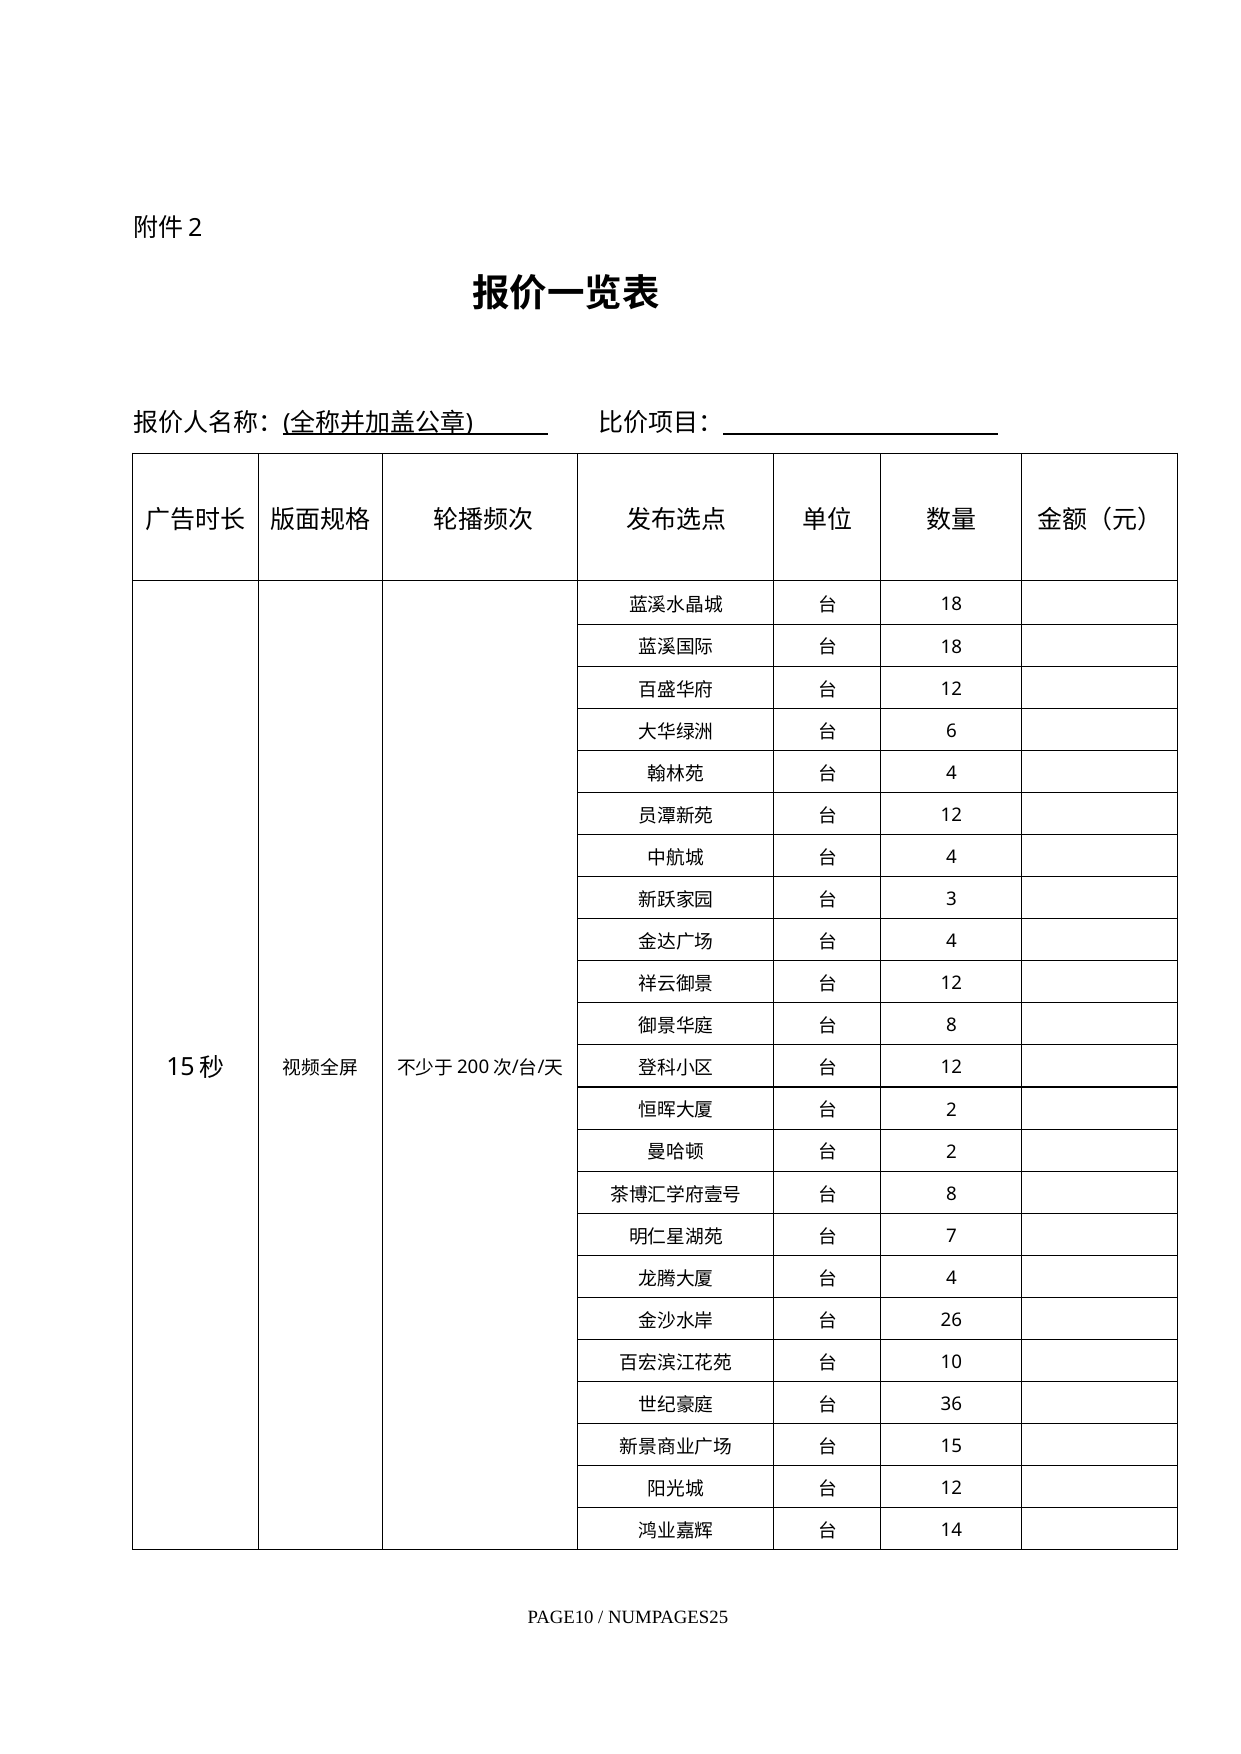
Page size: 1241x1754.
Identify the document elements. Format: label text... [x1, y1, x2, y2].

table_cell 12 [881, 961, 1021, 1002]
table_cell 4 [881, 919, 1021, 960]
table_cell 曼哈顿 [578, 1130, 773, 1171]
table_cell [1022, 877, 1177, 918]
table_cell 中航城 [578, 835, 773, 876]
table_cell 8 [881, 1172, 1021, 1213]
table_cell 3 [881, 877, 1021, 918]
table_cell [1022, 1382, 1177, 1423]
table_cell 恒晖大厦 [578, 1088, 773, 1128]
table_cell 台 [774, 1466, 880, 1507]
table_cell [1022, 793, 1177, 834]
table_cell 26 [881, 1298, 1021, 1339]
table_cell 台 [774, 581, 880, 623]
table_cell 金达广场 [578, 919, 773, 960]
table_cell 15 [881, 1424, 1021, 1465]
table_cell [1022, 1298, 1177, 1339]
table_cell 明仁星湖苑 [578, 1214, 773, 1255]
table_cell 登科小区 [578, 1045, 773, 1086]
table_cell [1022, 1172, 1177, 1213]
table_cell 18 [881, 581, 1021, 623]
table_cell 10 [881, 1340, 1021, 1381]
table_cell 台 [774, 835, 880, 876]
table_cell [1022, 625, 1177, 666]
table_cell 台 [774, 1088, 880, 1128]
table_cell 蓝溪国际 [578, 625, 773, 666]
table_cell 金沙水岸 [578, 1298, 773, 1339]
table_cell 台 [774, 1508, 880, 1549]
table_cell 台 [774, 919, 880, 960]
table_cell 台 [774, 1424, 880, 1465]
table_cell [1022, 751, 1177, 792]
table_cell 台 [774, 877, 880, 918]
table_cell 不少于200次/台/天 [383, 581, 577, 1549]
table_cell 4 [881, 835, 1021, 876]
table_cell [1022, 1214, 1177, 1255]
table_cell 8 [881, 1003, 1021, 1044]
table_cell 台 [774, 1130, 880, 1171]
table_cell 蓝溪水晶城 [578, 581, 773, 623]
table_cell 台 [774, 751, 880, 792]
table_cell 翰林苑 [578, 751, 773, 792]
table_cell 14 [881, 1508, 1021, 1549]
table_cell 18 [881, 625, 1021, 666]
table_cell [1022, 1508, 1177, 1549]
table_cell 龙腾大厦 [578, 1256, 773, 1297]
table_cell 员潭新苑 [578, 793, 773, 834]
table_cell 百盛华府 [578, 667, 773, 708]
table_cell 4 [881, 751, 1021, 792]
table_cell 12 [881, 667, 1021, 708]
table_cell 36 [881, 1382, 1021, 1423]
table_cell [1022, 1045, 1177, 1086]
table_cell 台 [774, 1340, 880, 1381]
table_cell 大华绿洲 [578, 709, 773, 750]
table_cell [1022, 1340, 1177, 1381]
table_cell 阳光城 [578, 1466, 773, 1507]
table_cell 台 [774, 793, 880, 834]
table_cell 鸿业嘉辉 [578, 1508, 773, 1549]
table_cell [1022, 709, 1177, 750]
table_cell [1022, 1466, 1177, 1507]
table_header 金额（元） [1022, 454, 1177, 580]
table_cell [1022, 1256, 1177, 1297]
table_cell [1022, 835, 1177, 876]
table_cell 新跃家园 [578, 877, 773, 918]
table_header 版面规格 [259, 454, 382, 580]
table_cell 15秒 [133, 581, 258, 1549]
table_cell 新景商业广场 [578, 1424, 773, 1465]
table_cell [1022, 1130, 1177, 1171]
table_cell 6 [881, 709, 1021, 750]
table_cell 台 [774, 1214, 880, 1255]
table_cell 12 [881, 1466, 1021, 1507]
table_cell 台 [774, 667, 880, 708]
table_cell 台 [774, 1382, 880, 1423]
table_cell 12 [881, 793, 1021, 834]
table_cell [1022, 1424, 1177, 1465]
table_cell 台 [774, 1045, 880, 1086]
table_cell 台 [774, 1003, 880, 1044]
table_cell [1022, 961, 1177, 1002]
table_cell 台 [774, 625, 880, 666]
table_cell 台 [774, 961, 880, 1002]
table_cell 4 [881, 1256, 1021, 1297]
text 附件2 [133, 193, 1122, 258]
table_cell 2 [881, 1088, 1021, 1128]
table_cell 台 [774, 1172, 880, 1213]
table_cell 台 [774, 1256, 880, 1297]
table_cell 百宏滨江花苑 [578, 1340, 773, 1381]
table_cell [1022, 1088, 1177, 1128]
table_cell 台 [774, 1298, 880, 1339]
table_header 数量 [881, 454, 1021, 580]
table_cell 茶博汇学府壹号 [578, 1172, 773, 1213]
table_cell 世纪豪庭 [578, 1382, 773, 1423]
table_header 广告时长 [133, 454, 258, 580]
table_cell [1022, 1003, 1177, 1044]
table_cell [1022, 919, 1177, 960]
table_cell 视频全屏 [259, 581, 382, 1549]
table_header 轮播频次 [383, 454, 577, 580]
text 报价一览表 [133, 258, 1122, 323]
table_cell 7 [881, 1214, 1021, 1255]
table_header 单位 [774, 454, 880, 580]
text 报价人名称：(全称并加盖公章) 比价项目： [133, 388, 1122, 453]
table_cell 御景华庭 [578, 1003, 773, 1044]
table_header 发布选点 [578, 454, 773, 580]
table_cell [1022, 667, 1177, 708]
table_cell 祥云御景 [578, 961, 773, 1002]
table_cell 台 [774, 709, 880, 750]
table_cell 2 [881, 1130, 1021, 1171]
table_cell [1022, 581, 1177, 623]
table_cell 12 [881, 1045, 1021, 1086]
